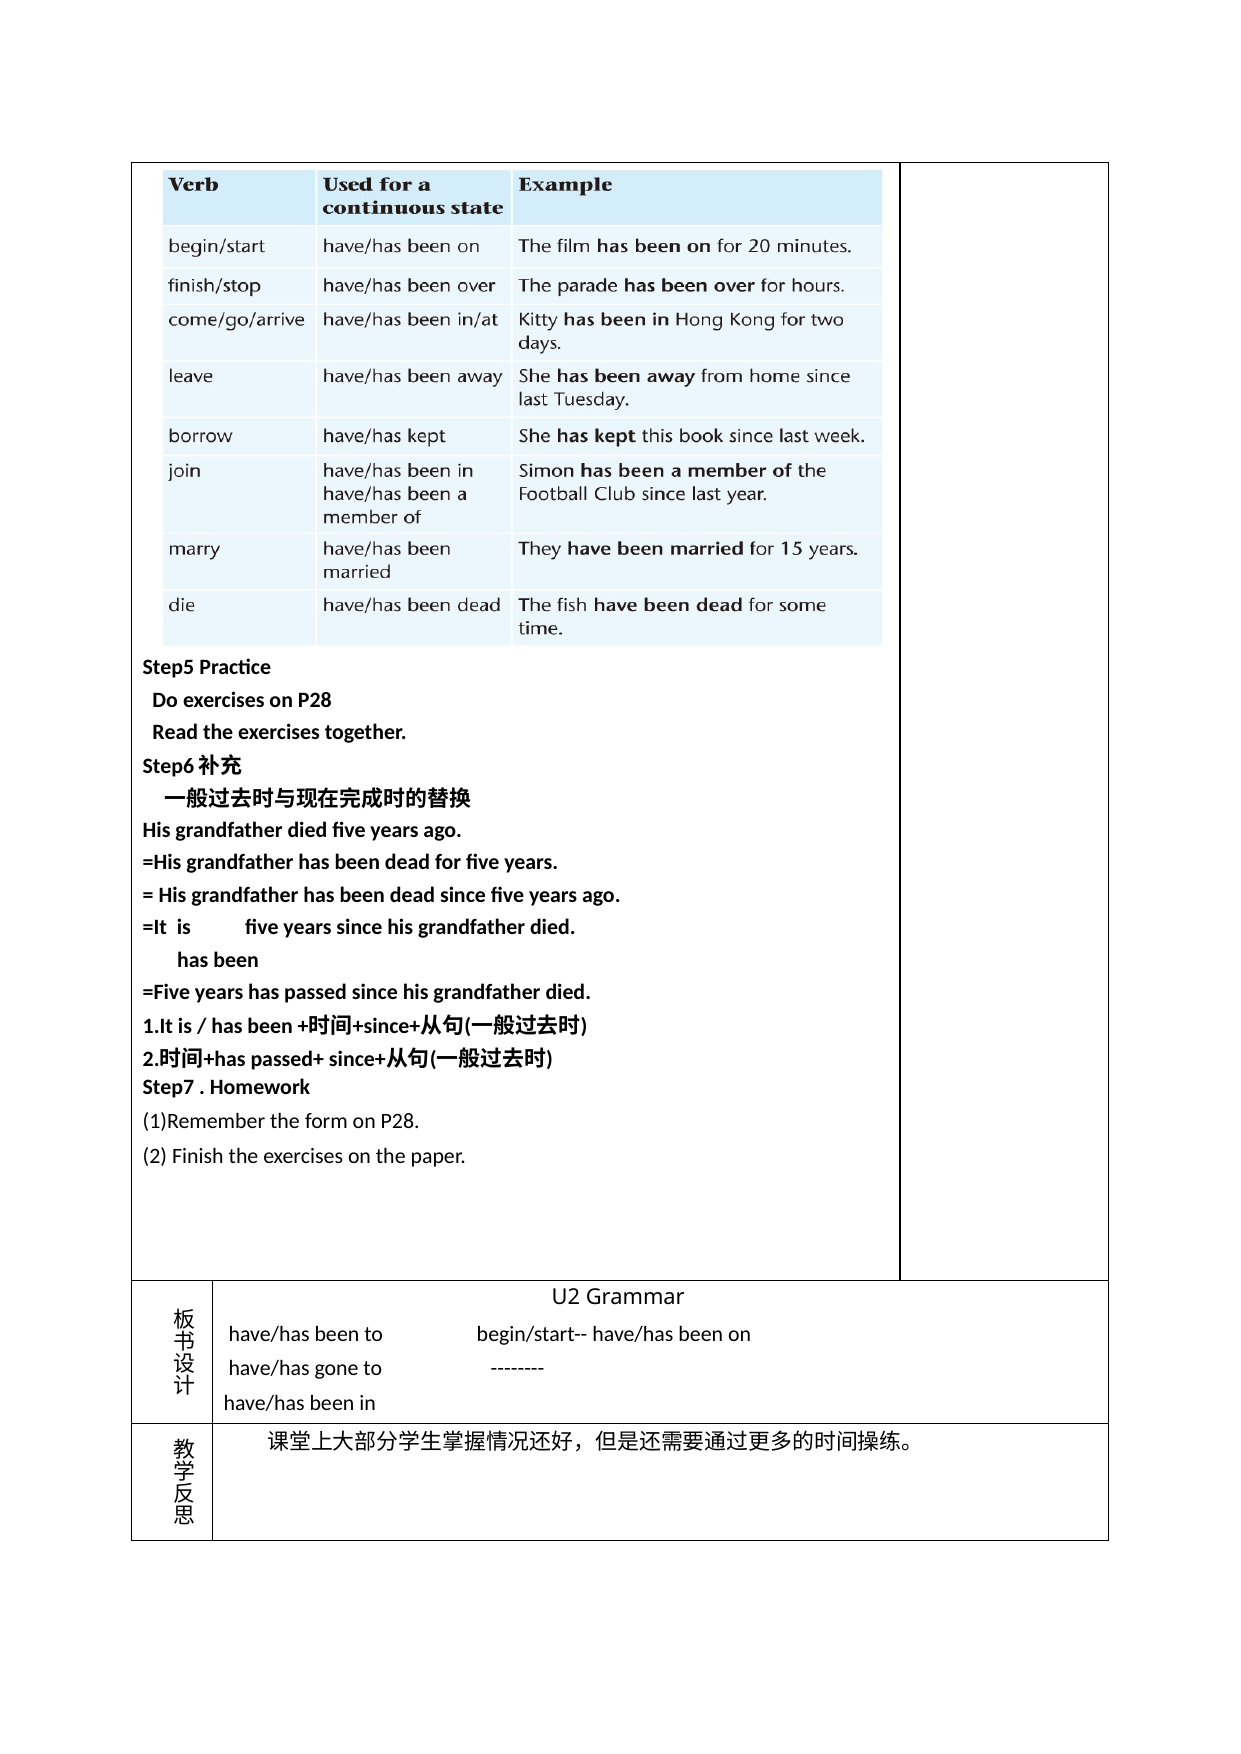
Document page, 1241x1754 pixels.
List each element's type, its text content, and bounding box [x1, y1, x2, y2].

picture [142, 163, 898, 651]
table_cell 课堂上大部分学生掌握情况还好，但是还需要通过更多的时间操练。 [213, 1424, 1108, 1540]
table_cell 板书设计 [132, 1281, 212, 1423]
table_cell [132, 163, 899, 1280]
table_cell [901, 163, 1108, 1280]
table_cell 教学反思 [132, 1424, 212, 1540]
table_cell U2 Grammar have/has been to begin/start-- have/has been on have/has gone to -------- have/has been in [213, 1281, 1108, 1423]
